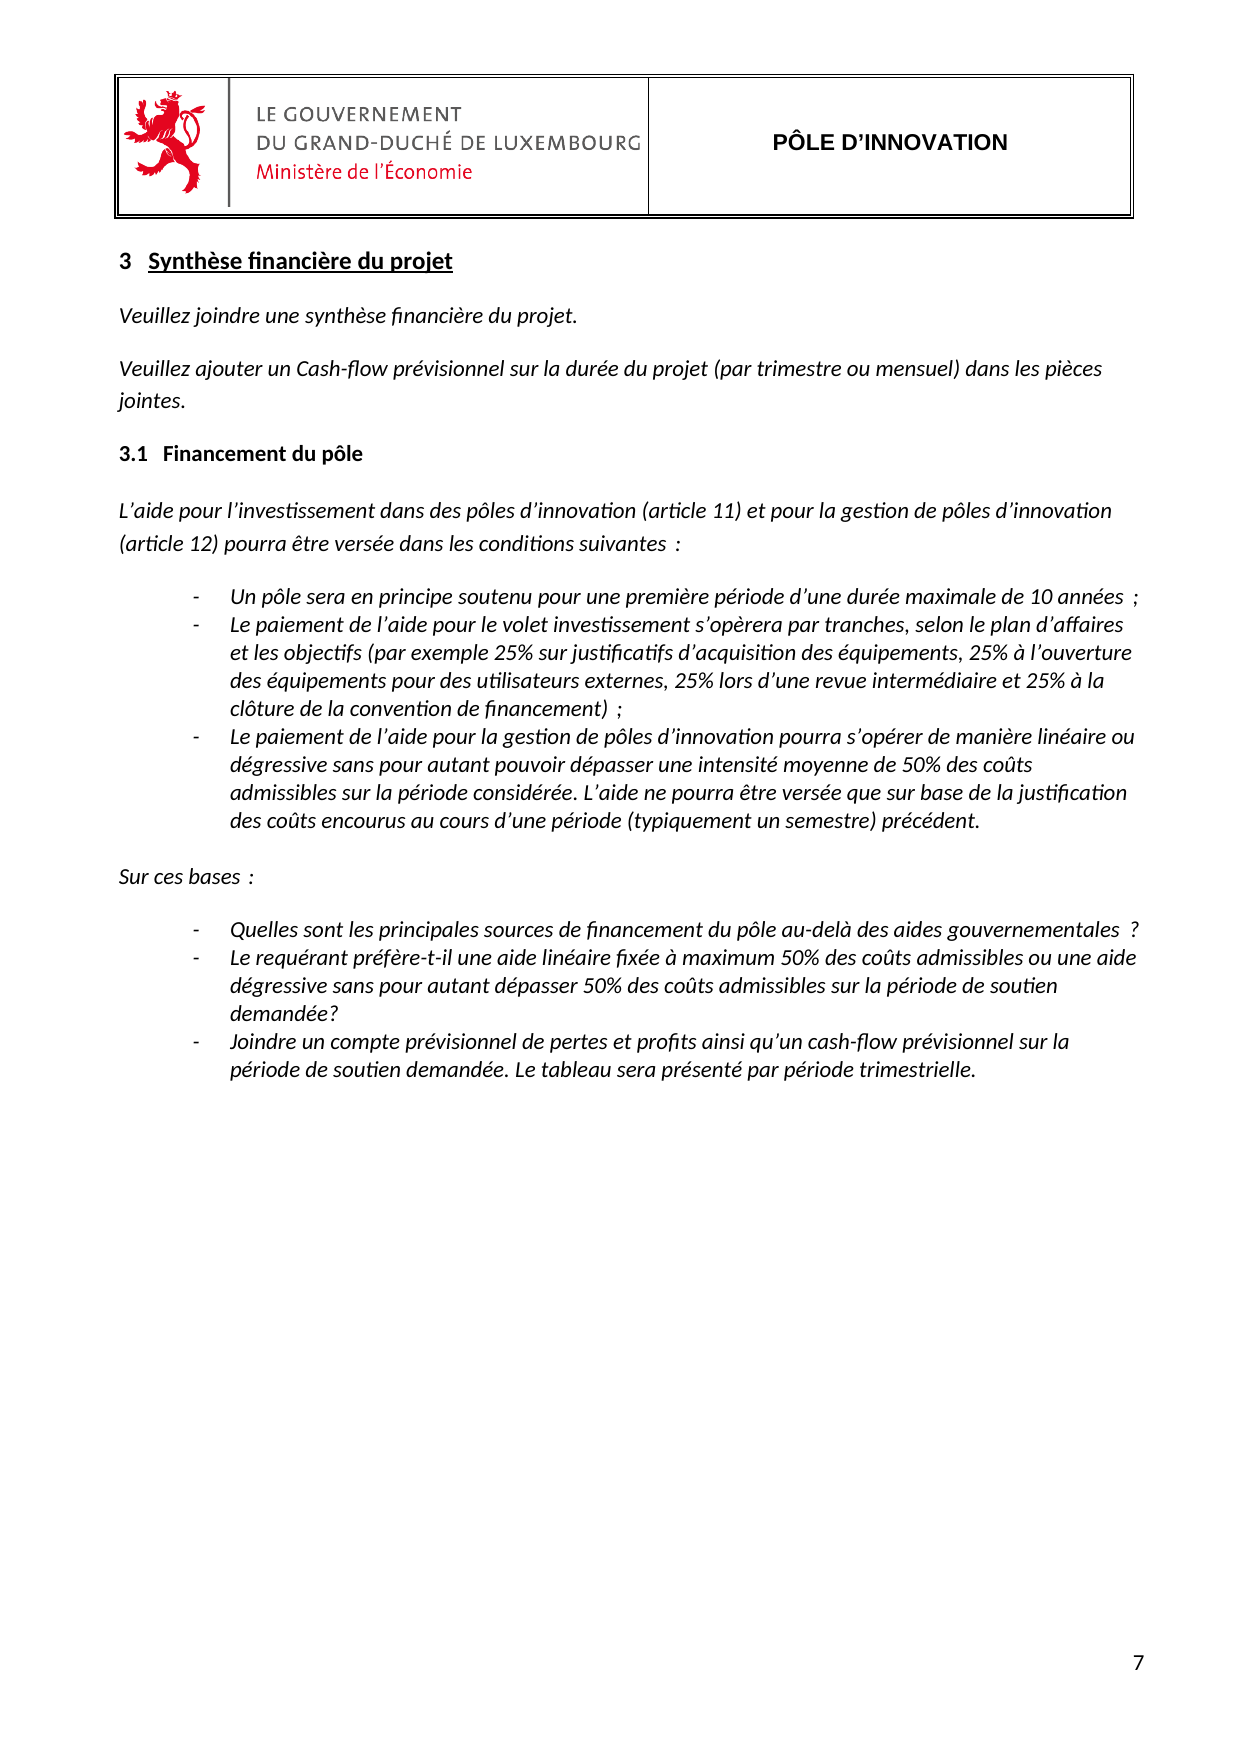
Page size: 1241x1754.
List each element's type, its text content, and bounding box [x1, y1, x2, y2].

list Un pôle sera en principe soutenu pour une première période d’une durée maximale de 10 années ; [192, 582, 1144, 610]
list Le paiement de l’aide pour la gestion de pôles d’innovation pourra s’opérer de manière linéaire ou dégressive sans pour autant pouvoir dépasser une intensité moyenne de 50% des coûts admissibles sur la période considérée. L’aide ne pourra être versée que sur base de la justification des coûts encourus au cours d’une période (typiquement un semestre) précédent. [192, 722, 1144, 834]
text L’aide pour l’investissement dans des pôles d’innovation (article 11) et pour la gestion de pôles d’innovation (article 12) pourra être versée dans les conditions suivantes : [118, 497, 1144, 557]
list Joindre un compte prévisionnel de pertes et profits ainsi qu’un cash-flow prévisionnel sur la période de soutien demandée. Le tableau sera présenté par période trimestrielle. [192, 1027, 1144, 1083]
subtitle Financement du pôle [118, 439, 1144, 467]
picture [123, 78, 640, 207]
text Sur ces bases : [118, 862, 1144, 890]
text Veuillez joindre une synthèse financière du projet. [118, 301, 1144, 329]
subtitle Synthèse financière du projet [118, 245, 1144, 276]
list Quelles sont les principales sources de financement du pôle au-delà des aides gouvernementales ? [192, 915, 1144, 943]
text Veuillez ajouter un Cash-flow prévisionnel sur la durée du projet (par trimestre ou mensuel) dans les pièces jointes. [118, 354, 1144, 414]
list Le paiement de l’aide pour le volet investissement s’opèrera par tranches, selon le plan d’affaires et les objectifs (par exemple 25% sur justificatifs d’acquisition des équipements, 25% à l’ouverture des équipements pour des utilisateurs externes, 25% lors d’une revue intermédiaire et 25% à la clôture de la convention de financement) ; [192, 610, 1144, 722]
list Le requérant préfère-t-il une aide linéaire fixée à maximum 50% des coûts admissibles ou une aide dégressive sans pour autant dépasser 50% des coûts admissibles sur la période de soutien demandée? [192, 943, 1144, 1027]
